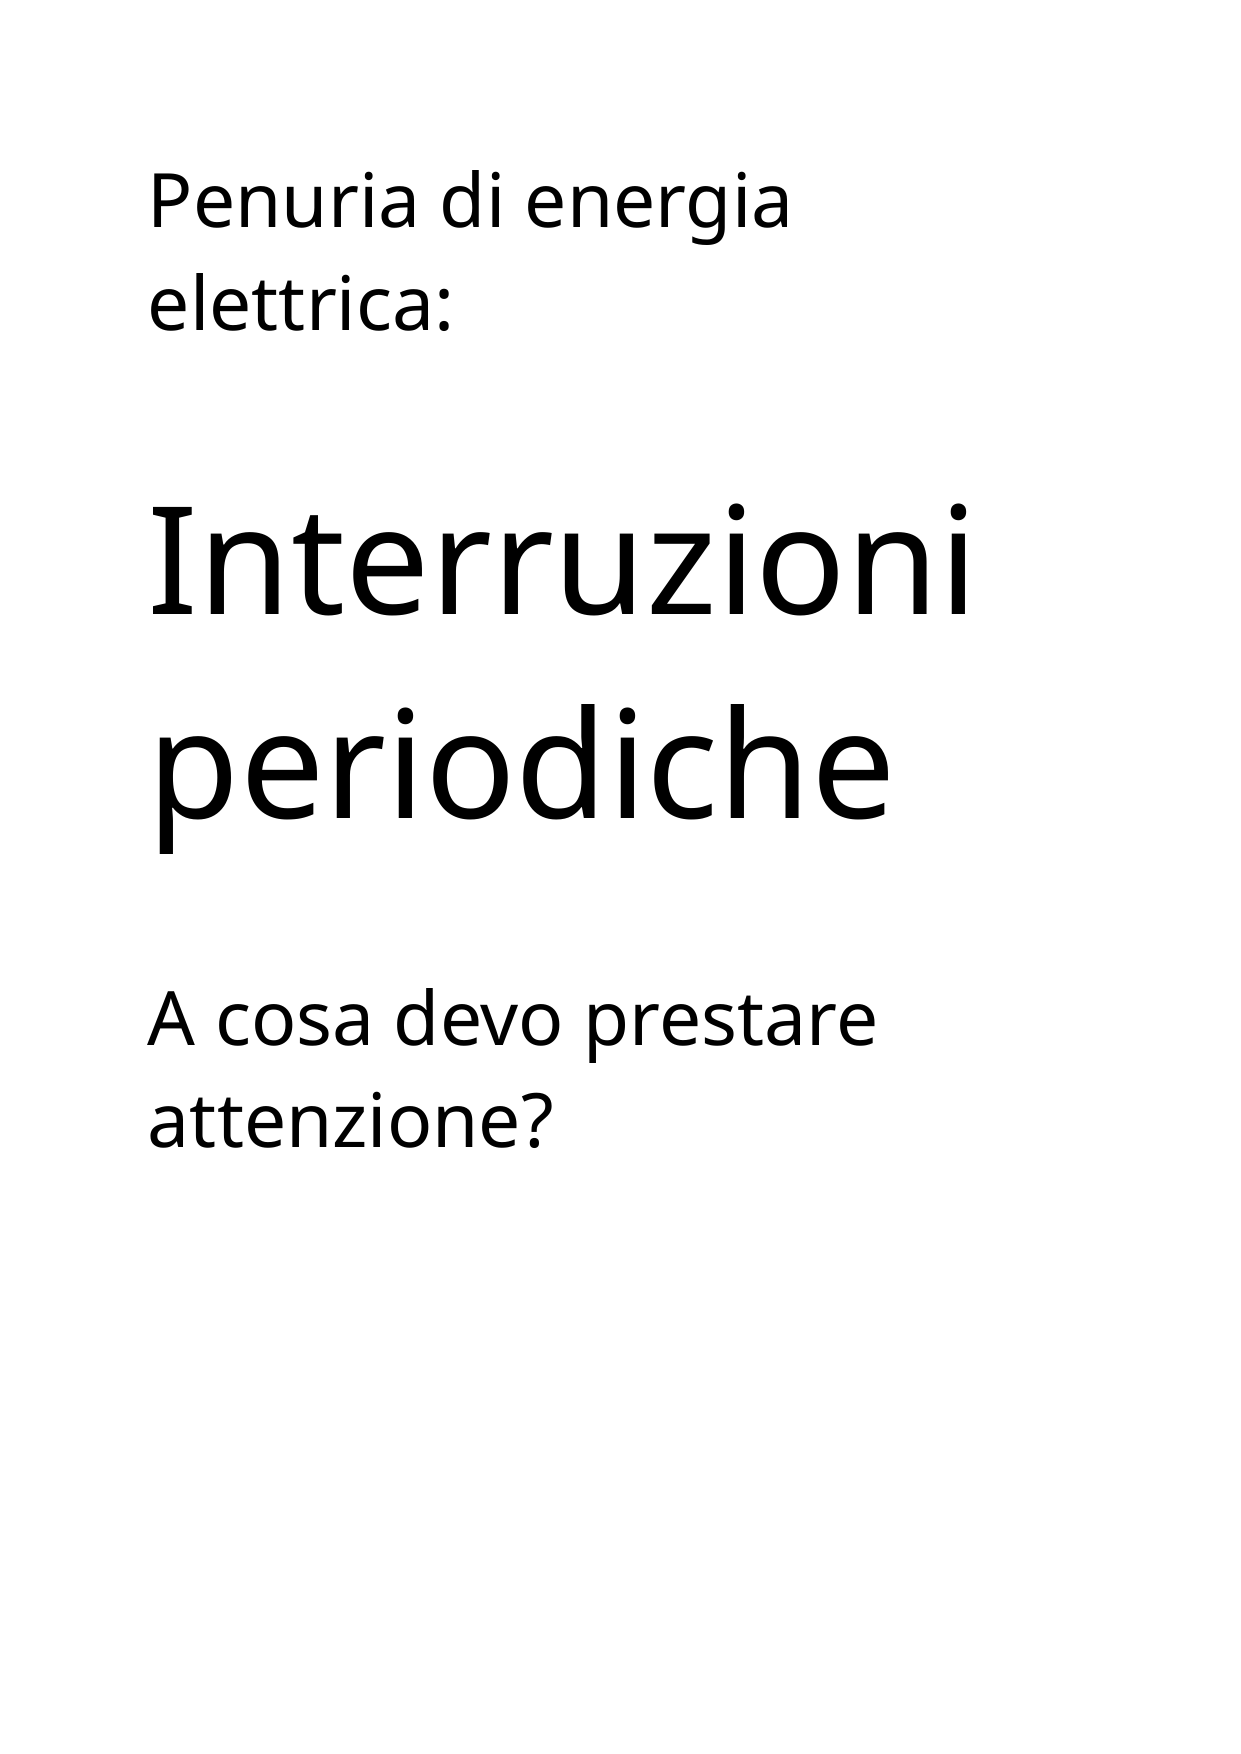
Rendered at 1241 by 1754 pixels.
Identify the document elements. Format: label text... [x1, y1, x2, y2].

text Penuria di energia elettrica: [148, 148, 1093, 352]
text A cosa devo prestare attenzione? [148, 965, 1093, 1169]
text Interruzioni periodiche [148, 454, 1093, 863]
